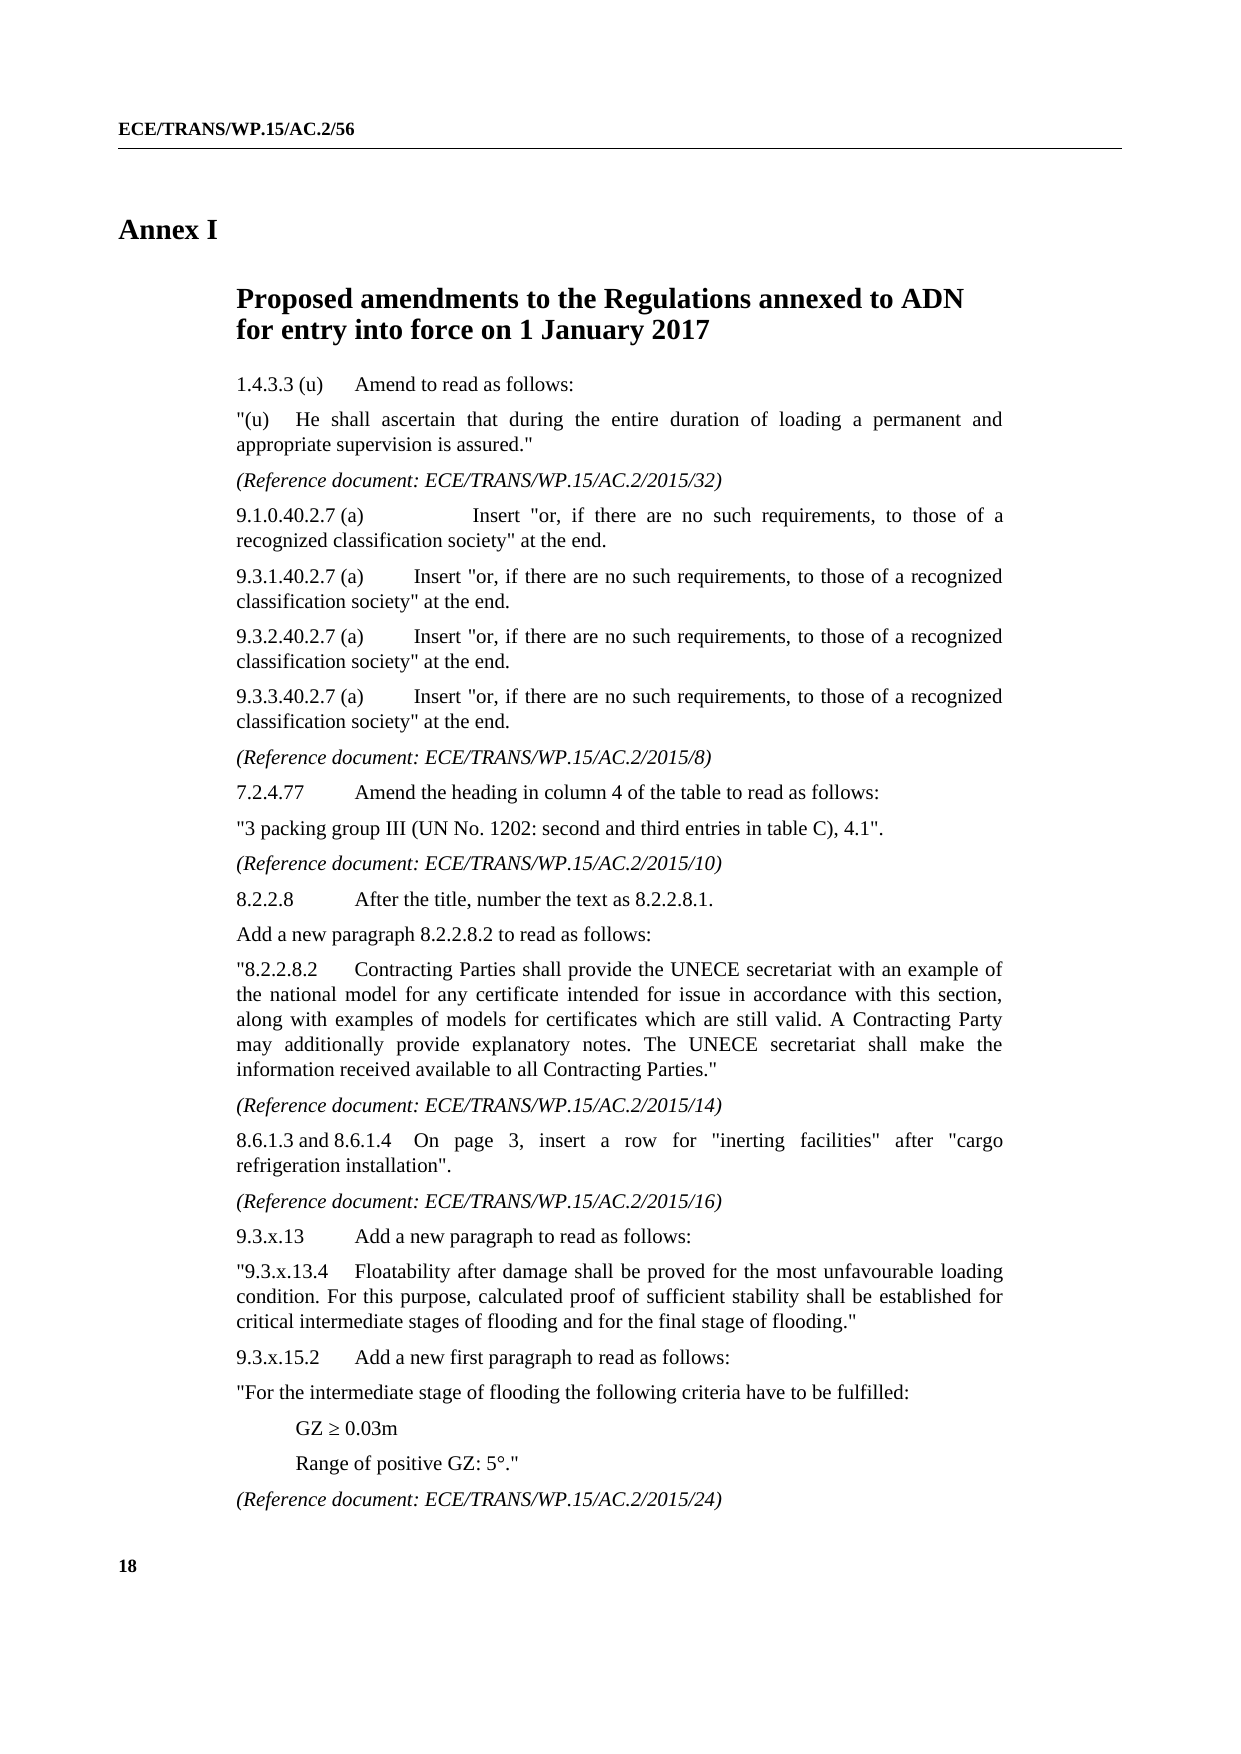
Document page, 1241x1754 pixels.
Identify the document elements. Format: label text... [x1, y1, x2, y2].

text 1.4.3.3 (u) Amend to read as follows: [236, 371, 1004, 396]
text (Reference document: ECE/TRANS/WP.15/AC.2/2015/16) [236, 1188, 1004, 1213]
text 9.3.x.13 Add a new paragraph to read as follows: [236, 1223, 1004, 1248]
text 9.3.2.40.2.7 (a) Insert "or, if there are no such requirements, to those of a recognized classification society" at the end. [236, 623, 1004, 673]
text (Reference document: ECE/TRANS/WP.15/AC.2/2015/8) [236, 744, 1004, 769]
text "3 packing group III (UN No. 1202: second and third entries in table C), 4.1". [236, 815, 1004, 840]
text Add a new paragraph 8.2.2.8.2 to read as follows: [236, 921, 1004, 946]
text "(u) He shall ascertain that during the entire duration of loading a permanent and appropriate supervision is assured." [236, 406, 1004, 456]
text 8.2.2.8 After the title, number the text as 8.2.2.8.1. [236, 886, 1004, 911]
text Range of positive GZ: 5°." [236, 1450, 1004, 1475]
text (Reference document: ECE/TRANS/WP.15/AC.2/2015/24) [236, 1486, 1004, 1511]
text 7.2.4.77 Amend the heading in column 4 of the table to read as follows: [236, 779, 1004, 804]
text "9.3.x.13.4 Floatability after damage shall be proved for the most unfavourable loading condition. For this purpose, calculated proof of sufficient stability shall be established for critical intermediate stages of flooding and for the final stage of flooding." [236, 1258, 1004, 1333]
text Annex I [118, 215, 1004, 246]
text 9.3.3.40.2.7 (a) Insert "or, if there are no such requirements, to those of a recognized classification society" at the end. [236, 683, 1004, 733]
text GZ ≥ 0.03m [236, 1415, 1004, 1440]
text (Reference document: ECE/TRANS/WP.15/AC.2/2015/14) [236, 1092, 1004, 1117]
text "For the intermediate stage of flooding the following criteria have to be fulfilled: [236, 1379, 1004, 1404]
text 8.6.1.3 and 8.6.1.4 On page 3, insert a row for "inerting facilities" after "cargo refrigeration installation". [236, 1127, 1004, 1177]
text "8.2.2.8.2 Contracting Parties shall provide the UNECE secretariat with an example of the national model for any certificate intended for issue in accordance with this section, along with examples of models for certificates which are still valid. A Contracting Party may additionally provide explanatory notes. The UNECE secretariat shall make the information received available to all Contracting Parties." [236, 956, 1004, 1081]
text 9.3.1.40.2.7 (a) Insert "or, if there are no such requirements, to those of a recognized classification society" at the end. [236, 563, 1004, 613]
text 9.3.x.15.2 Add a new first paragraph to read as follows: [236, 1344, 1004, 1369]
text (Reference document: ECE/TRANS/WP.15/AC.2/2015/10) [236, 850, 1004, 875]
text Proposed amendments to the Regulations annexed to ADN for entry into force on 1 January 2017 [118, 283, 1004, 346]
text 9.1.0.40.2.7 (a) Insert "or, if there are no such requirements, to those of a recognized classification society" at the end. [236, 502, 1004, 552]
text (Reference document: ECE/TRANS/WP.15/AC.2/2015/32) [236, 467, 1004, 492]
